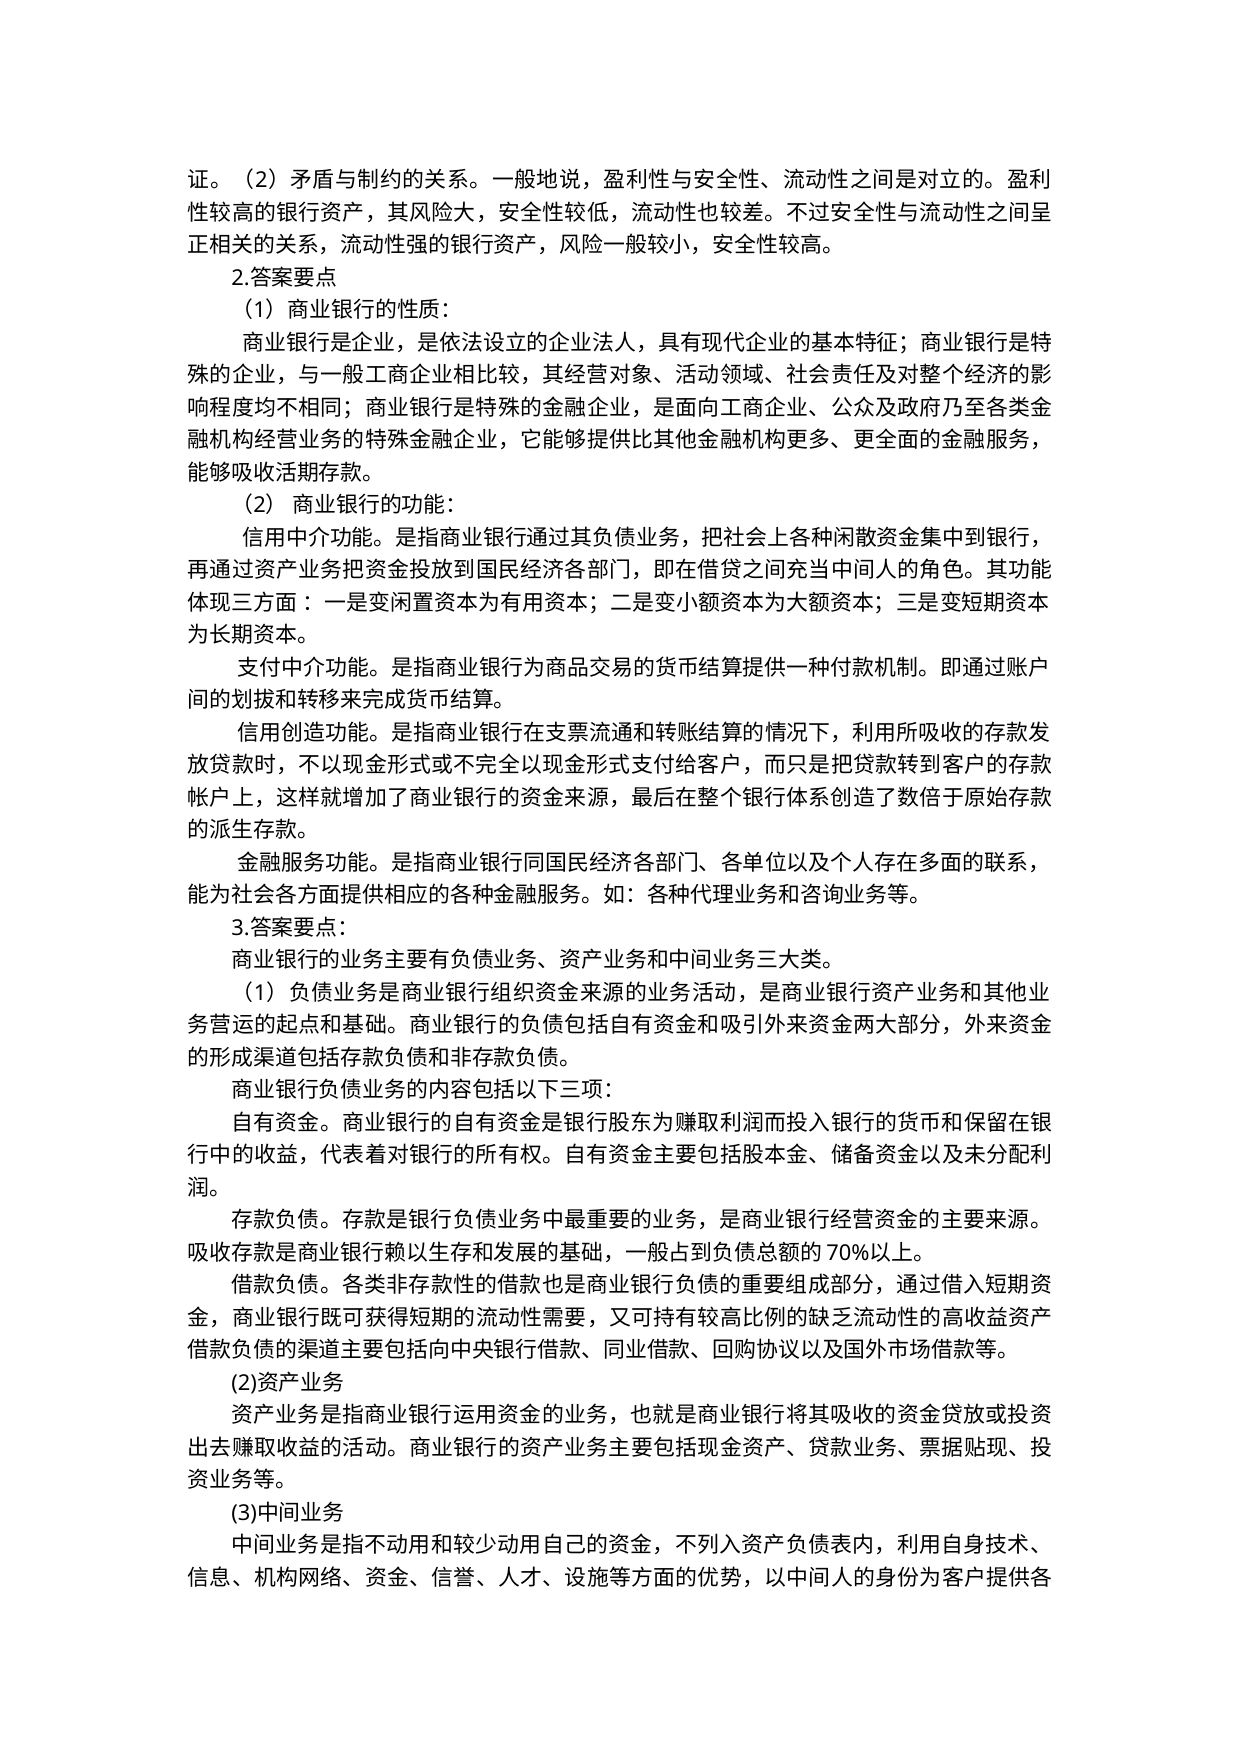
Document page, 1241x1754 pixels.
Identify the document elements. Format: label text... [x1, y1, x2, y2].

text 信用中介功能。是指商业银行通过其负债业务，把社会上各种闲散资金集中到银行，再通过资产业务把资金投放到国民经济各部门，即在借贷之间充当中间人的角色。其功能体现三方面 ：一是变闲置资本为有用资本；二是变小额资本为大额资本；三是变短期资本为长期资本。 [187, 519, 1053, 649]
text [187, 1527, 1053, 1592]
text 商业银行的业务主要有负债业务、资产业务和中间业务三大类。 [187, 942, 1053, 974]
text （2） 商业银行的功能： [187, 487, 1053, 519]
text 2.答案要点 [187, 259, 1053, 292]
text 信用创造功能。是指商业银行在支票流通和转账结算的情况下，利用所吸收的存款发放贷款时，不以现金形式或不完全以现金形式支付给客户，而只是把贷款转到客户的存款帐户上，这样就增加了商业银行的资金来源，最后在整个银行体系创造了数倍于原始存款的派生存款。 [187, 714, 1053, 844]
text 支付中介功能。是指商业银行为商品交易的货币结算提供一种付款机制。即通过账户间的划拔和转移来完成货币结算。 [187, 649, 1053, 714]
text （1）商业银行的性质： [187, 292, 1053, 324]
text 资产业务是指商业银行运用资金的业务，也就是商业银行将其吸收的资金贷放或投资出去赚取收益的活动。商业银行的资产业务主要包括现金资产、贷款业务、票据贴现、投资业务等。 [187, 1397, 1053, 1494]
text (3)中间业务 [187, 1494, 1053, 1527]
text （1）负债业务是商业银行组织资金来源的业务活动，是商业银行资产业务和其他业务营运的起点和基础。商业银行的负债包括自有资金和吸引外来资金两大部分，外来资金的形成渠道包括存款负债和非存款负债。 [187, 974, 1053, 1072]
text 商业银行是企业，是依法设立的企业法人，具有现代企业的基本特征；商业银行是特殊的企业，与一般工商企业相比较，其经营对象、活动领域、社会责任及对整个经济的影响程度均不相同；商业银行是特殊的金融企业，是面向工商企业、公众及政府乃至各类金融机构经营业务的特殊金融企业，它能够提供比其他金融机构更多、更全面的金融服务，能够吸收活期存款。 [187, 324, 1053, 487]
text (2)资产业务 [187, 1364, 1053, 1397]
text 存款负债。存款是银行负债业务中最重要的业务，是商业银行经营资金的主要来源。吸收存款是商业银行赖以生存和发展的基础，一般占到负债总额的70%以上。 [187, 1202, 1053, 1267]
text 3.答案要点： [187, 909, 1053, 942]
text 借款负债。各类非存款性的借款也是商业银行负债的重要组成部分，通过借入短期资金，商业银行既可获得短期的流动性需要，又可持有较高比例的缺乏流动性的高收益资产。借款负债的渠道主要包括向中央银行借款、同业借款、回购协议以及国外市场借款等。 [187, 1267, 1053, 1364]
text 商业银行负债业务的内容包括以下三项： [187, 1072, 1053, 1104]
text 自有资金。商业银行的自有资金是银行股东为赚取利润而投入银行的货币和保留在银行中的收益，代表着对银行的所有权。自有资金主要包括股本金、储备资金以及未分配利润。 [187, 1104, 1053, 1202]
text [187, 162, 1053, 259]
text 金融服务功能。是指商业银行同国民经济各部门、各单位以及个人存在多面的联系，能为社会各方面提供相应的各种金融服务。如：各种代理业务和咨询业务等。 [187, 844, 1053, 909]
